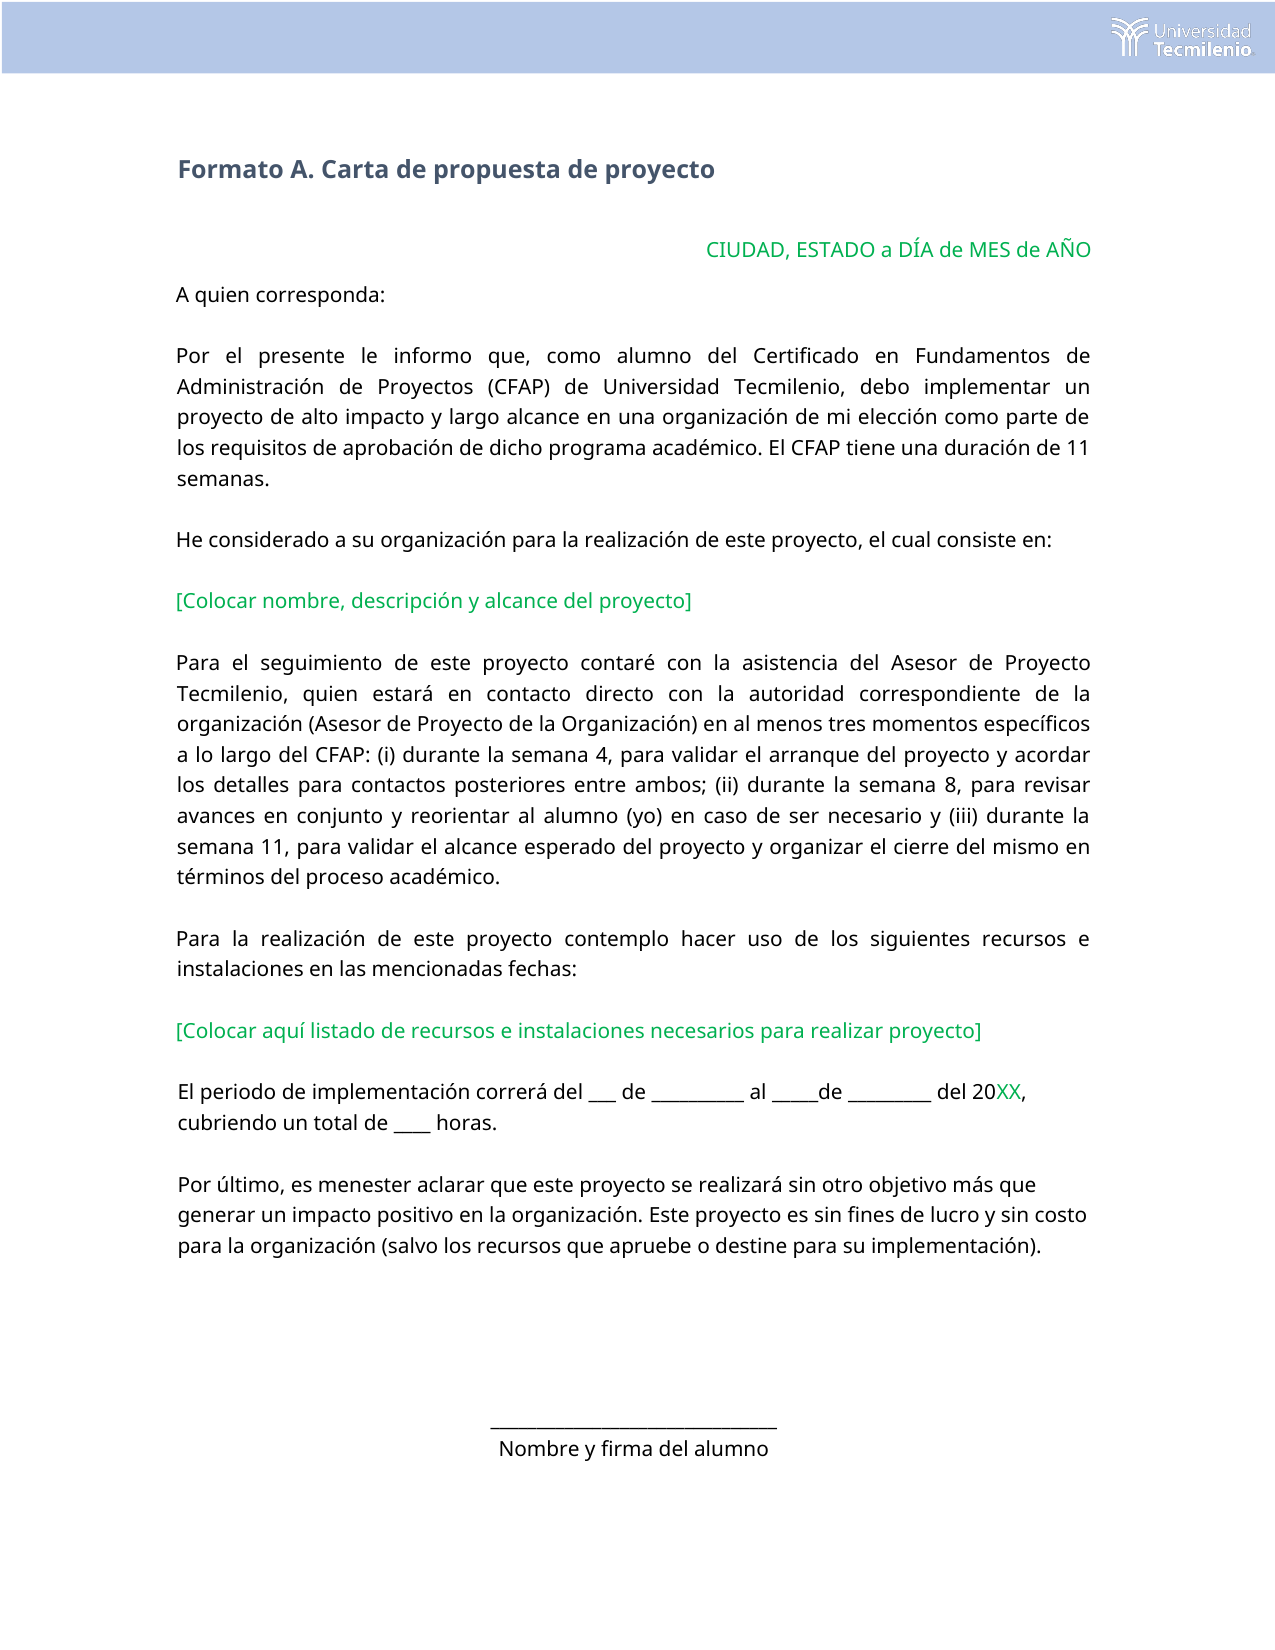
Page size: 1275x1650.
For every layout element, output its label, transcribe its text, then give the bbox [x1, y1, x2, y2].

text He considerado a su organización para la realización de este proyecto, el cual consiste en: [176, 525, 1092, 554]
text Para la realización de este proyecto contemplo hacer uso de los siguientes recursos e instalaciones en las mencionadas fechas: [176, 924, 1092, 983]
text El periodo de implementación correrá del ___ de __________ al _____de _________ del 20XX, cubriendo un total de ____ horas. [177, 1077, 1098, 1137]
text [Colocar nombre, descripción y alcance del proyecto] [176, 587, 1092, 615]
text Nombre y firma del alumno [206, 1434, 1061, 1463]
text Para el seguimiento de este proyecto contaré con la asistencia del Asesor de Proyecto Tecmilenio, quien estará en contacto directo con la autoridad correspondiente de la organización (Asesor de Proyecto de la Organización) en al menos tres momentos específicos a lo largo del CFAP: (i) durante la semana 4, para validar el arranque del proyecto y acordar los detalles para contactos posteriores entre ambos; (ii) durante la semana 8, para revisar avances en conjunto y reorientar al alumno (yo) en caso de ser necesario y (iii) durante la semana 11, para validar el alcance esperado del proyecto y organizar el cierre del mismo en términos del proceso académico. [176, 648, 1092, 891]
text CIUDAD, ESTADO a DÍA de MES de AÑO [177, 236, 1091, 264]
text _______________________________ [206, 1404, 1062, 1432]
text Por el presente le informo que, como alumno del Certificado en Fundamentos de Administración de Proyectos (CFAP) de Universidad Tecmilenio, debo implementar un proyecto de alto impacto y largo alcance en una organización de mi elección como parte de los requisitos de aprobación de dicho programa académico. El CFAP tiene una duración de 11 semanas. [176, 341, 1092, 492]
subtitle Formato A. Carta de propuesta de proyecto [177, 152, 1098, 186]
picture [1097, 3, 1269, 70]
text A quien corresponda: [176, 280, 1092, 308]
text Por último, es menester aclarar que este proyecto se realizará sin otro objetivo más que generar un impacto positivo en la organización. Este proyecto es sin fines de lucro y sin costo para la organización (salvo los recursos que apruebe o destine para su implementación). [177, 1170, 1098, 1259]
text [Colocar aquí listado de recursos e instalaciones necesarios para realizar proyecto] [176, 1016, 1092, 1044]
